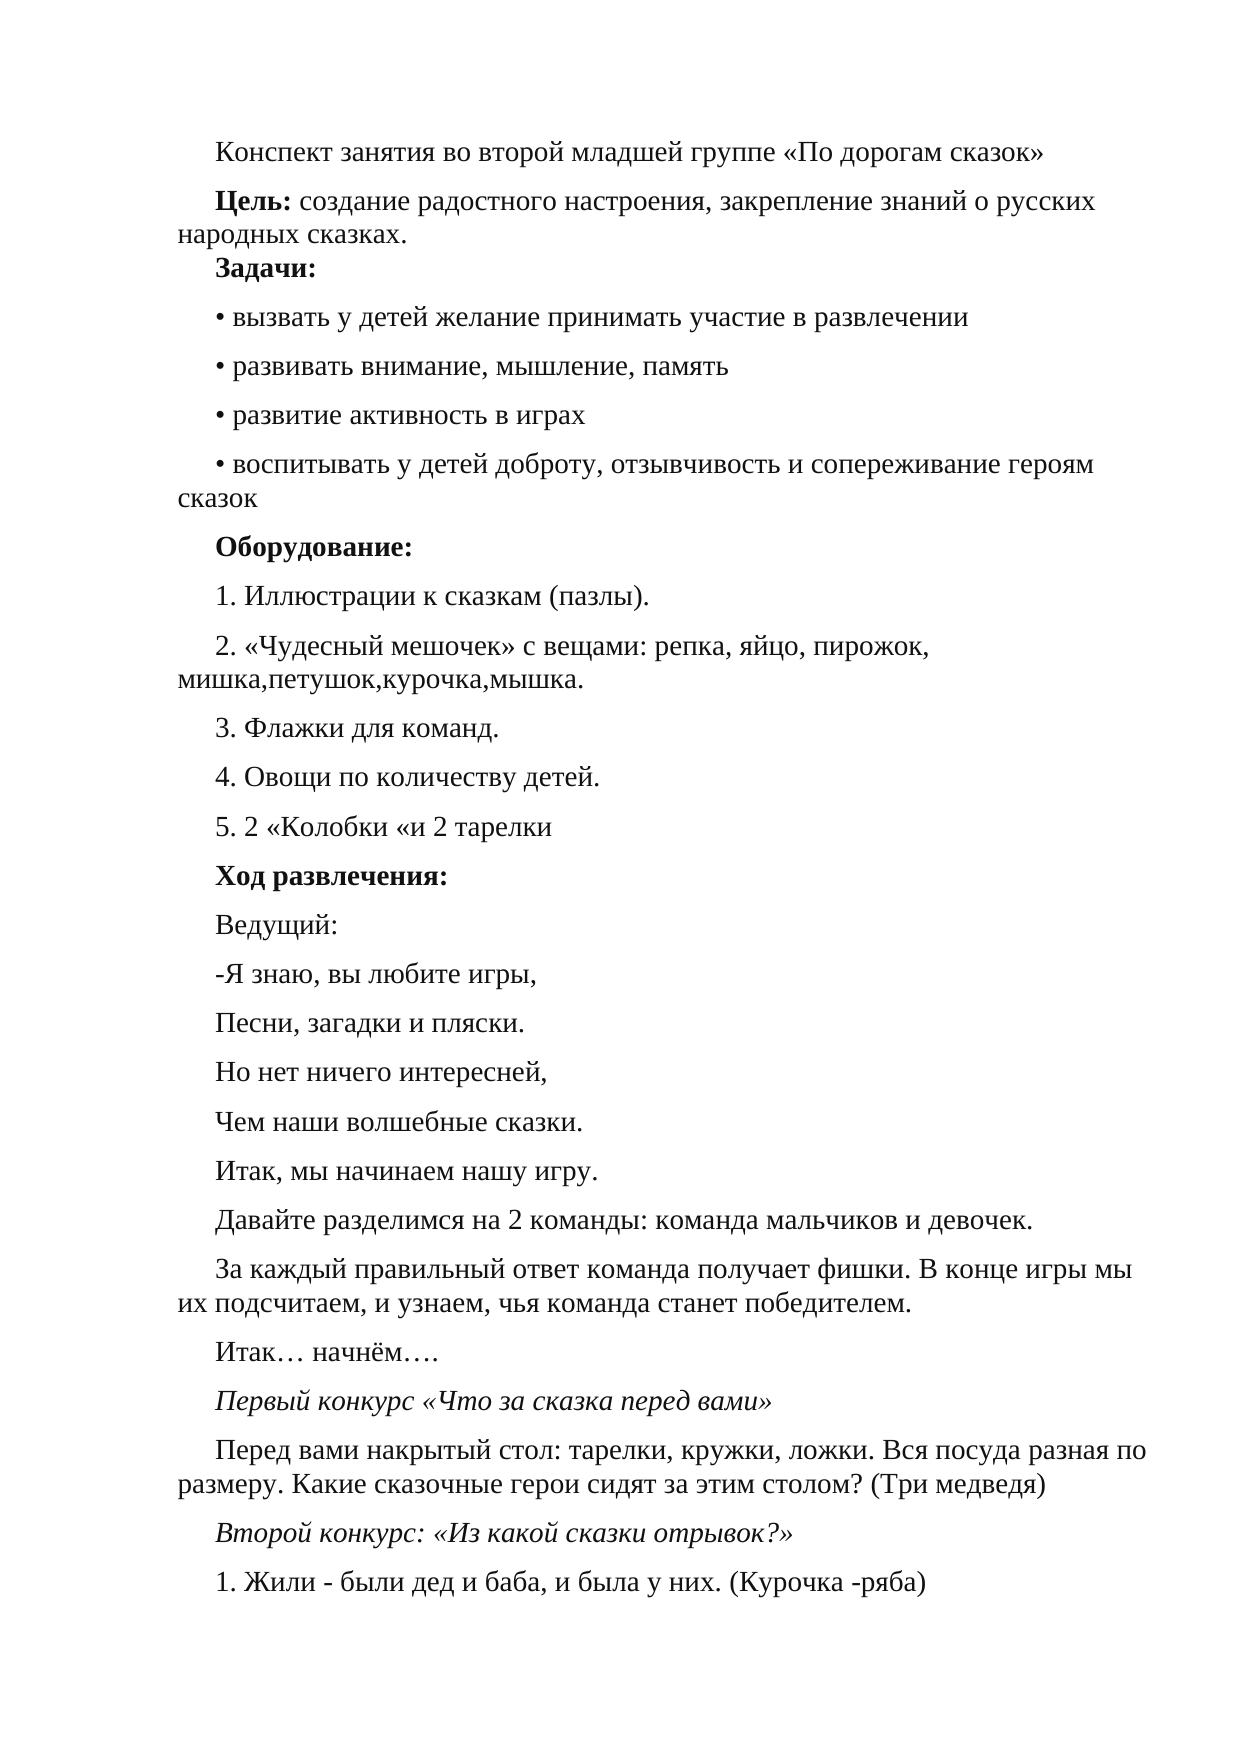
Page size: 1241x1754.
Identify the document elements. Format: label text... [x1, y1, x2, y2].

text 2. «Чудесный мешочек» с вещами: репка, яйцо, пирожок, мишка,петушок,курочка,мышка. [177, 628, 1152, 695]
text 1. Иллюстрации к сказкам (пазлы). [177, 578, 1152, 612]
text Песни, загадки и пляски. [177, 1005, 1152, 1039]
text Но нет ничего интересней, [177, 1054, 1152, 1088]
text • развитие активность в играх [177, 397, 1152, 431]
text Чем наши волшебные сказки. [177, 1104, 1152, 1137]
text Второй конкурс: «Из какой сказки отрывок?» [177, 1515, 1152, 1548]
text Ход развлечения: [177, 858, 1152, 891]
text • развивать внимание, мышление, память [177, 348, 1152, 382]
text Цель: создание радостного настроения, закрепление знаний о русских народных сказках. [177, 183, 1152, 250]
text Ведущий: [177, 907, 1152, 941]
text 1. Жили - были дед и баба, и была у них. (Курочка -ряба) [177, 1564, 1152, 1598]
text Первый конкурс «Что за сказка перед вами» [177, 1383, 1152, 1417]
text Конспект занятия во второй младшей группе «По дорогам сказок» [177, 134, 1152, 167]
text 3. Флажки для команд. [177, 710, 1152, 744]
text • вызвать у детей желание принимать участие в развлечении [177, 299, 1152, 333]
text Перед вами накрытый стол: тарелки, кружки, ложки. Вся посуда разная по размеру. Какие сказочные герои сидят за этим столом? (Три медведя) [177, 1432, 1152, 1499]
text 4. Овощи по количеству детей. [177, 759, 1152, 793]
text -Я знаю, вы любите игры, [177, 956, 1152, 990]
text Задачи: [177, 250, 1152, 283]
text Оборудование: [177, 529, 1152, 563]
text Итак, мы начинаем нашу игру. [177, 1153, 1152, 1186]
text 5. 2 «Колобки «и 2 тарелки [177, 809, 1152, 842]
text Итак… начнём…. [177, 1334, 1152, 1367]
text • воспитывать у детей доброту, отзывчивость и сопереживание героям сказок [177, 447, 1152, 514]
text Давайте разделимся на 2 команды: команда мальчиков и девочек. [177, 1202, 1152, 1236]
text За каждый правильный ответ команда получает фишки. В конце игры мы их подсчитаем, и узнаем, чья команда станет победителем. [177, 1251, 1152, 1318]
